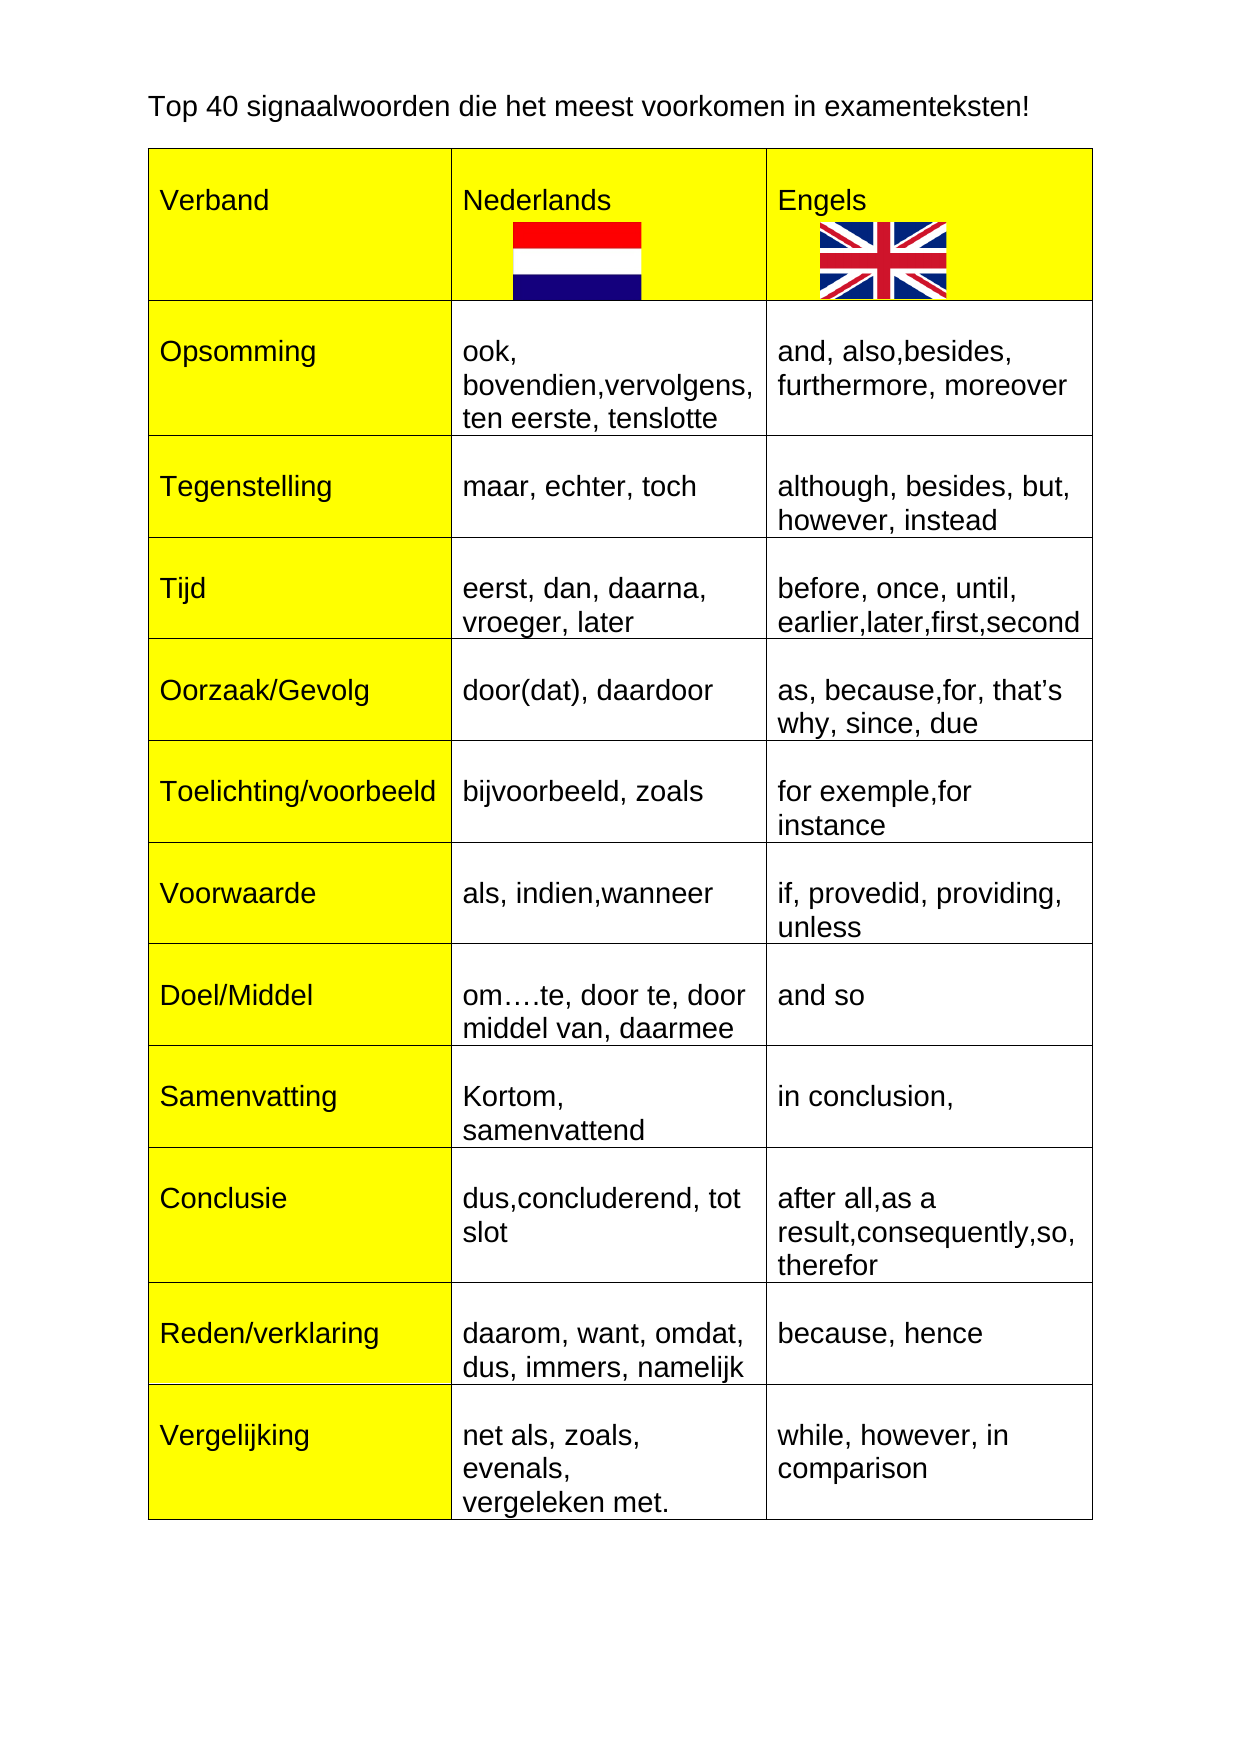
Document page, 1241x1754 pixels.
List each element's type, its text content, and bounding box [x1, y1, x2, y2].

table_cell Oorzaak/Gevolg [149, 639, 451, 740]
table_cell although, besides, but, however, instead [767, 436, 1092, 537]
table_header Verband [149, 149, 451, 300]
table_header Nederlands [452, 149, 766, 300]
text Top 40 signaalwoorden die het meest voorkomen in examenteksten! [148, 89, 1093, 122]
table_cell dus,concluderend, tot slot [452, 1148, 766, 1282]
table_cell Kortom, samenvattend [452, 1046, 766, 1147]
table_cell Samenvatting [149, 1046, 451, 1147]
table_cell Vergelijking [149, 1385, 451, 1519]
table_cell net als, zoals, evenals, vergeleken met. [452, 1385, 766, 1519]
table_cell and, also,besides, furthermore, moreover [767, 301, 1092, 435]
table_cell for exemple,for instance [767, 741, 1092, 842]
table_header Engels [767, 149, 1092, 300]
table_cell in conclusion, [767, 1046, 1092, 1147]
table_cell after all,as a result,consequently,so, therefor [767, 1148, 1092, 1282]
table_cell Toelichting/voorbeeld [149, 741, 451, 842]
table_cell als, indien,wanneer [452, 843, 766, 943]
table_cell before, once, until, earlier,later,first,second [767, 538, 1092, 638]
table_cell Tijd [149, 538, 451, 638]
table_cell Conclusie [149, 1148, 451, 1282]
table_cell Doel/Middel [149, 944, 451, 1045]
table_cell Reden/verklaring [149, 1283, 451, 1383]
table_cell and so [767, 944, 1092, 1045]
table_cell if, provedid, providing, unless [767, 843, 1092, 943]
table_cell while, however, in comparison [767, 1385, 1092, 1519]
table_cell Voorwaarde [149, 843, 451, 943]
table_cell eerst, dan, daarna, vroeger, later [452, 538, 766, 638]
table_cell because, hence [767, 1283, 1092, 1383]
picture [820, 222, 947, 299]
table_cell Opsomming [149, 301, 451, 435]
table_cell om….te, door te, door middel van, daarmee [452, 944, 766, 1045]
table_cell Tegenstelling [149, 436, 451, 537]
table_cell door(dat), daardoor [452, 639, 766, 740]
table_cell bijvoorbeeld, zoals [452, 741, 766, 842]
table_cell ook, bovendien,vervolgens, ten eerste, tenslotte [452, 301, 766, 435]
table_cell as, because,for, that’s why, since, due [767, 639, 1092, 740]
table_cell maar, echter, toch [452, 436, 766, 537]
picture [513, 222, 642, 300]
table_cell daarom, want, omdat, dus, immers, namelijk [452, 1283, 766, 1383]
